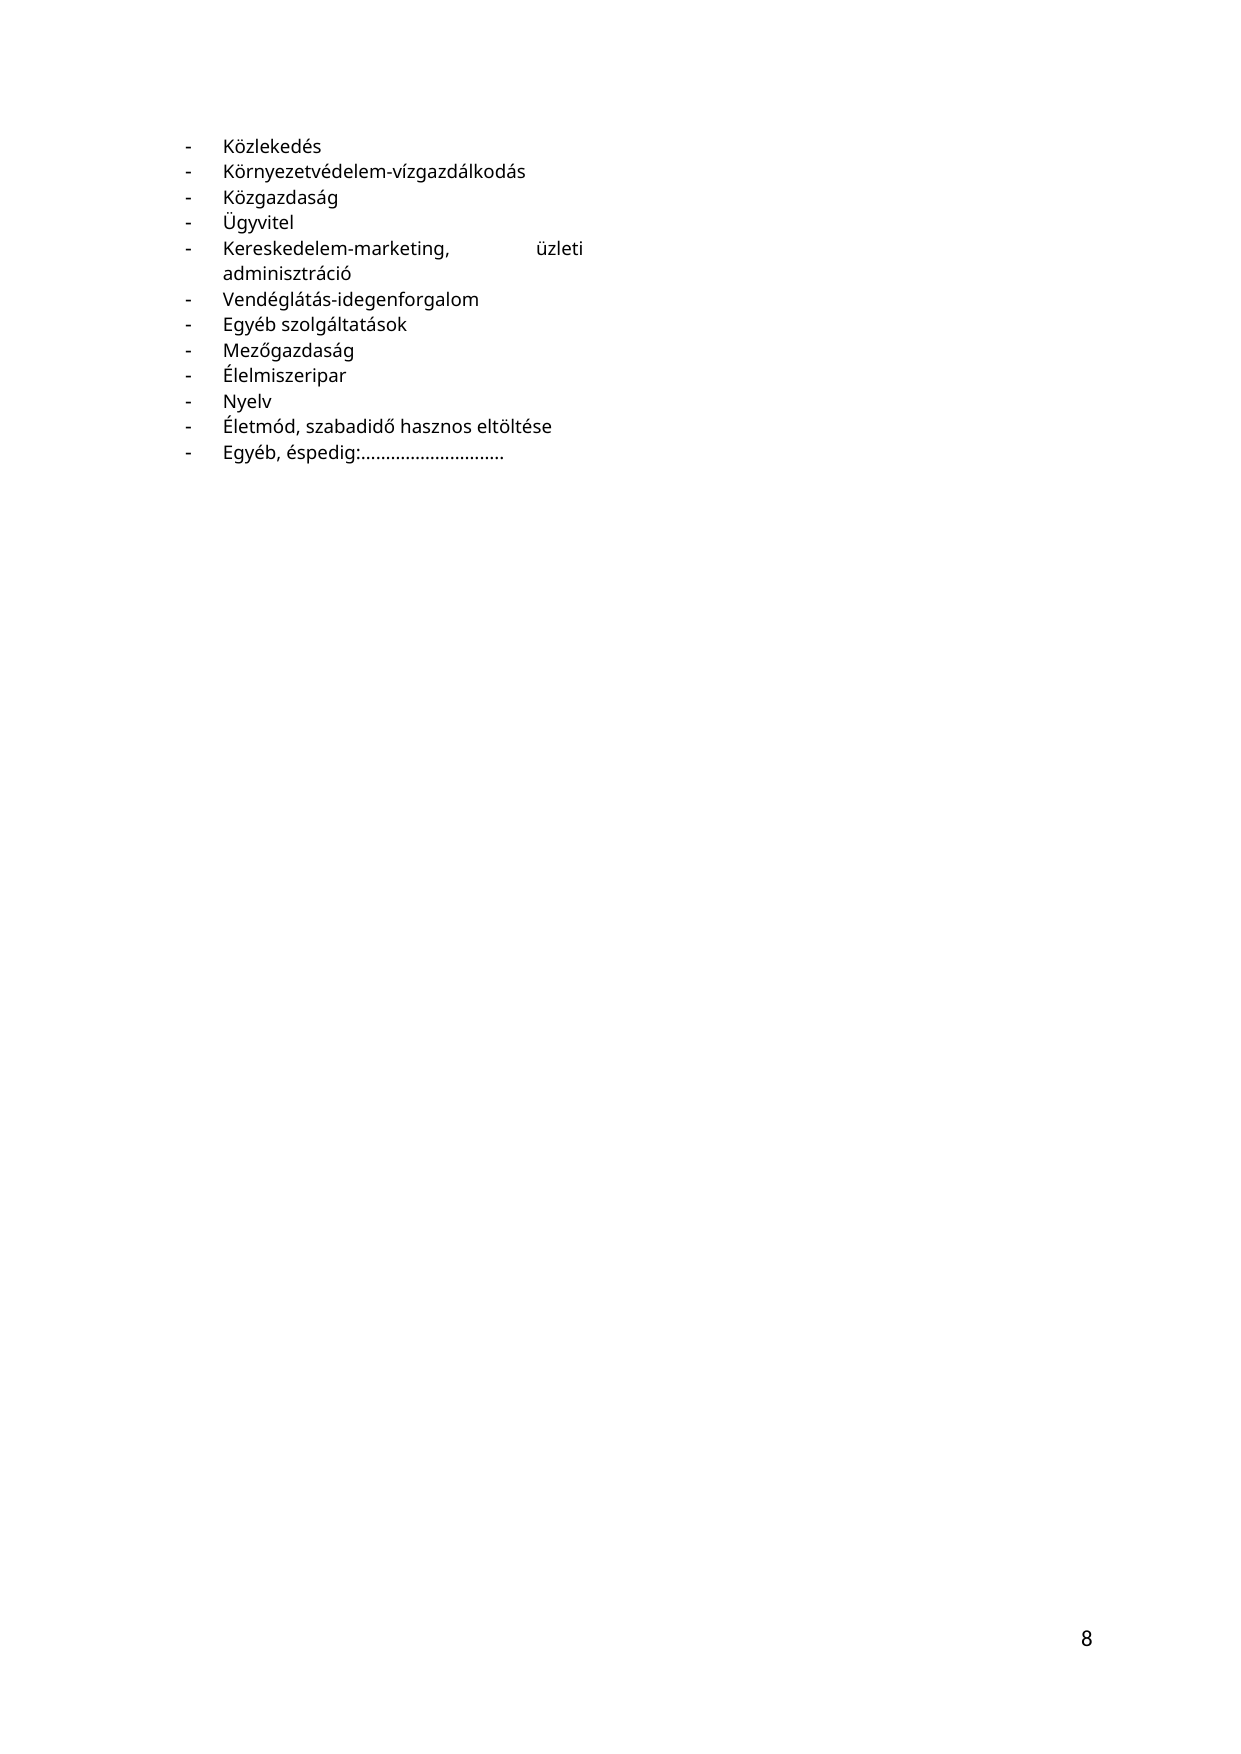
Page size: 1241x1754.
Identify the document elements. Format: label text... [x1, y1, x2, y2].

list Ügyvitel [185, 209, 583, 235]
list Életmód, szabadidő hasznos eltöltése [185, 414, 583, 439]
list Élelmiszeripar [185, 363, 583, 388]
list Nyelv [185, 388, 583, 414]
list Mezőgazdaság [185, 337, 583, 363]
list Közgazdaság [185, 184, 583, 209]
list Egyéb szolgáltatások [185, 312, 583, 337]
list Közlekedés [185, 133, 583, 158]
list Egyéb, éspedig:……………………….. [185, 439, 583, 465]
list Kereskedelem-marketing, üzleti adminisztráció [185, 235, 583, 286]
list Környezetvédelem-vízgazdálkodás [185, 158, 583, 184]
list Vendéglátás-idegenforgalom [185, 286, 583, 312]
